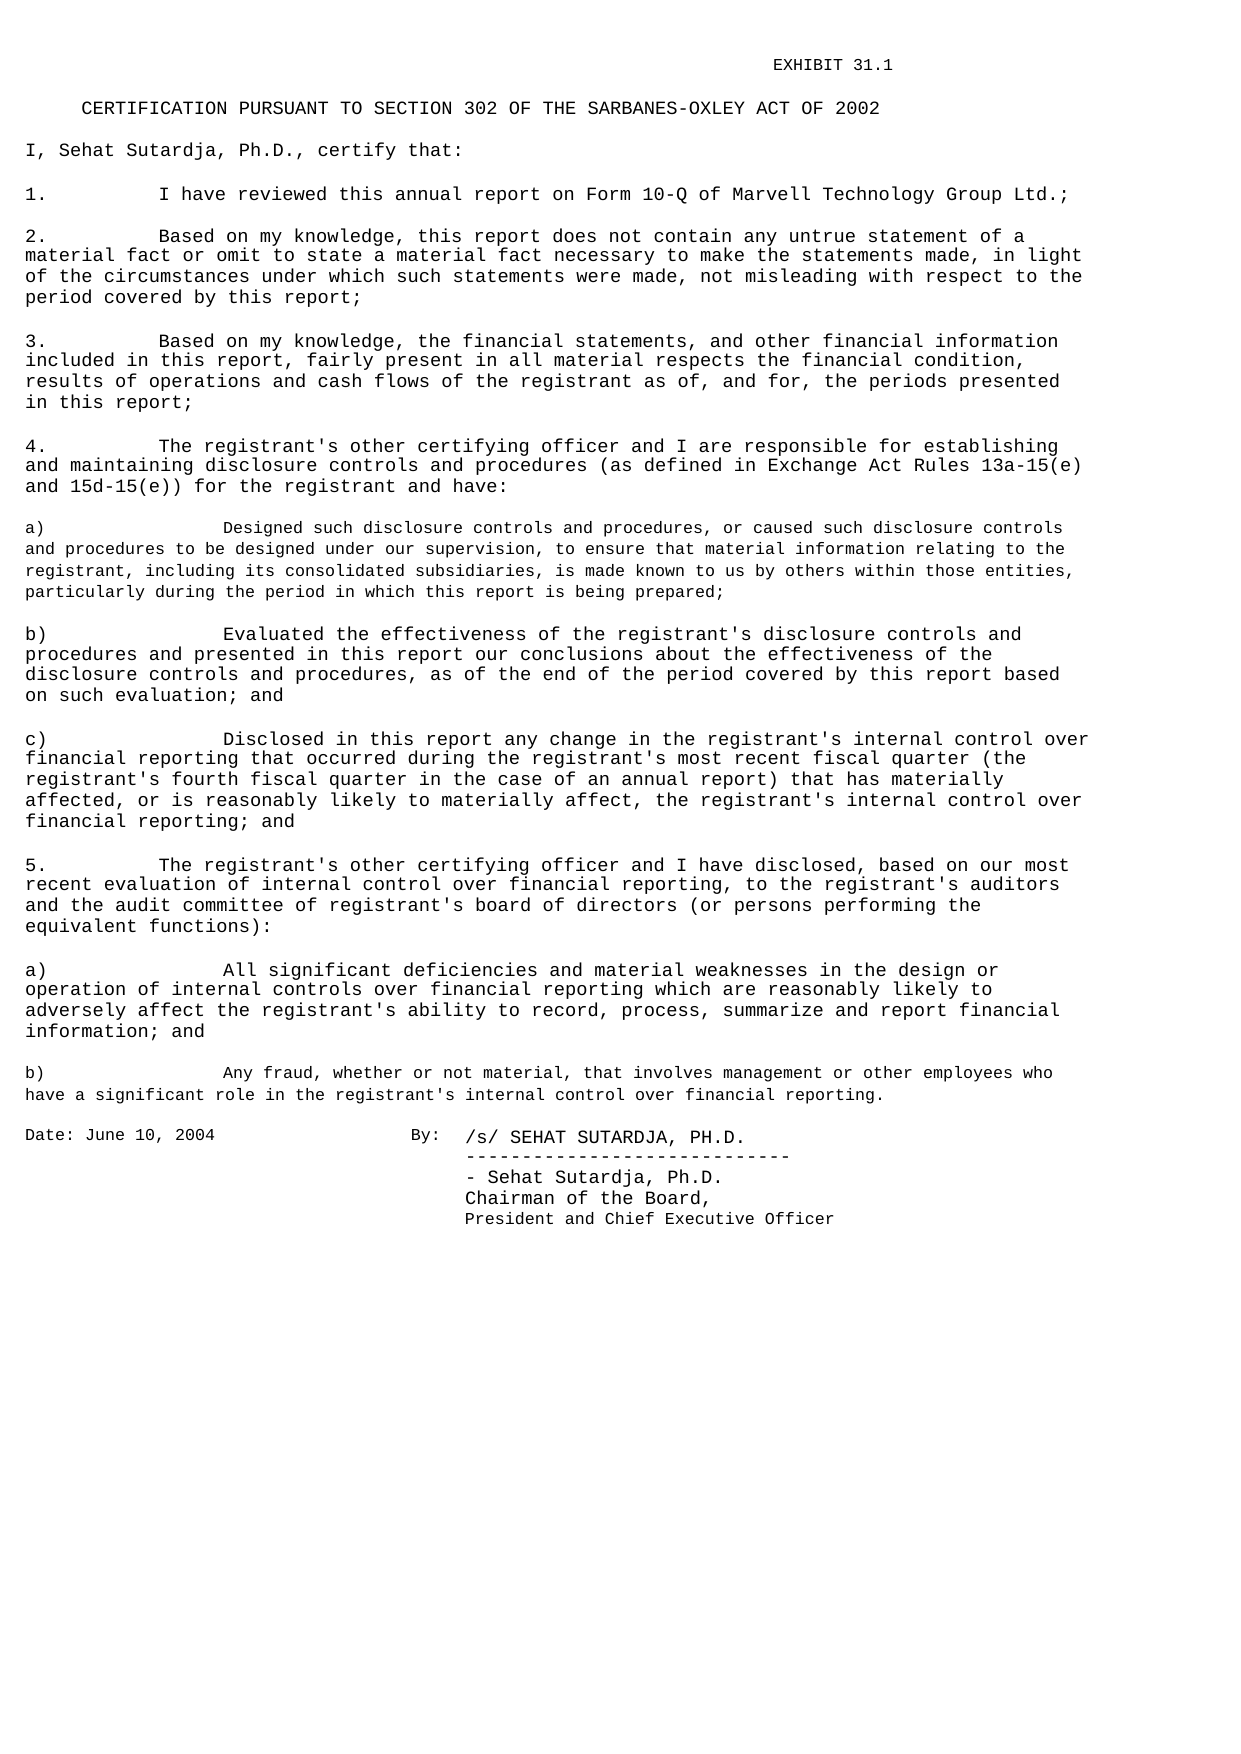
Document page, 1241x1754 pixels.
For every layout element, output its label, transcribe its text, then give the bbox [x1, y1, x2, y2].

text CERTIFICATION PURSUANT TO SECTION 302 OF THE SARBANES-OXLEY ACT OF 2002 [81, 98, 1090, 120]
list Based on my knowledge, this report does not contain any untrue statement of a material fact or omit to state a material fact necessary to make the statements made, in light of the circumstances under which such statements were made, not misleading with respect to the period covered by this report; [25, 226, 1090, 309]
list Evaluated the effectiveness of the registrant's disclosure controls and procedures and presented in this report our conclusions about the effectiveness of the disclosure controls and procedures, as of the end of the period covered by this report based on such evaluation; and [25, 624, 1090, 707]
list I have reviewed this annual report on Form 10-Q of Marvell Technology Group Ltd.; [25, 183, 1090, 204]
text President and Chief Executive Officer [464, 1211, 1090, 1229]
text Date: June 10, 2004 [25, 1127, 336, 1146]
list Disclosed in this report any change in the registrant's internal control over financial reporting that occurred during the registrant's most recent fiscal quarter (the registrant's fourth fiscal quarter in the case of an annual report) that has materially affected, or is reasonably likely to materially affect, the registrant's internal control over financial reporting; and [25, 729, 1090, 833]
text EXHIBIT 31.1 [773, 57, 1090, 76]
text I, Sehat Sutardja, Ph.D., certify that: [25, 141, 1090, 162]
list Any fraud, whether or not material, that involves management or other employees who have a significant role in the registrant's internal control over financial reporting. [25, 1065, 1090, 1105]
text By: [411, 1127, 444, 1146]
list All significant deficiencies and material weaknesses in the design or operation of internal controls over financial reporting which are reasonably likely to adversely affect the registrant's ability to record, process, summarize and report financial information; and [25, 960, 1090, 1043]
list The registrant's other certifying officer and I are responsible for establishing and maintaining disclosure controls and procedures (as defined in Exchange Act Rules 13a-15(e) and 15d-15(e)) for the registrant and have: [25, 436, 1090, 498]
text /s/ SEHAT SUTARDJA, PH.D. ------------------------------ Sehat Sutardja, Ph.D. Chairman of the Board, [465, 1127, 794, 1210]
list The registrant's other certifying officer and I have disclosed, based on our most recent evaluation of internal control over financial reporting, to the registrant's auditors and the audit committee of registrant's board of directors (or persons performing the equivalent functions): [25, 855, 1090, 938]
list Designed such disclosure controls and procedures, or caused such disclosure controls and procedures to be designed under our supervision, to ensure that material information relating to the registrant, including its consolidated subsidiaries, is made known to us by others within those entities, particularly during the period in which this report is being prepared; [25, 520, 1090, 602]
list Based on my knowledge, the financial statements, and other financial information included in this report, fairly present in all material respects the financial condition, results of operations and cash flows of the registrant as of, and for, the periods presented in this report; [25, 331, 1090, 414]
